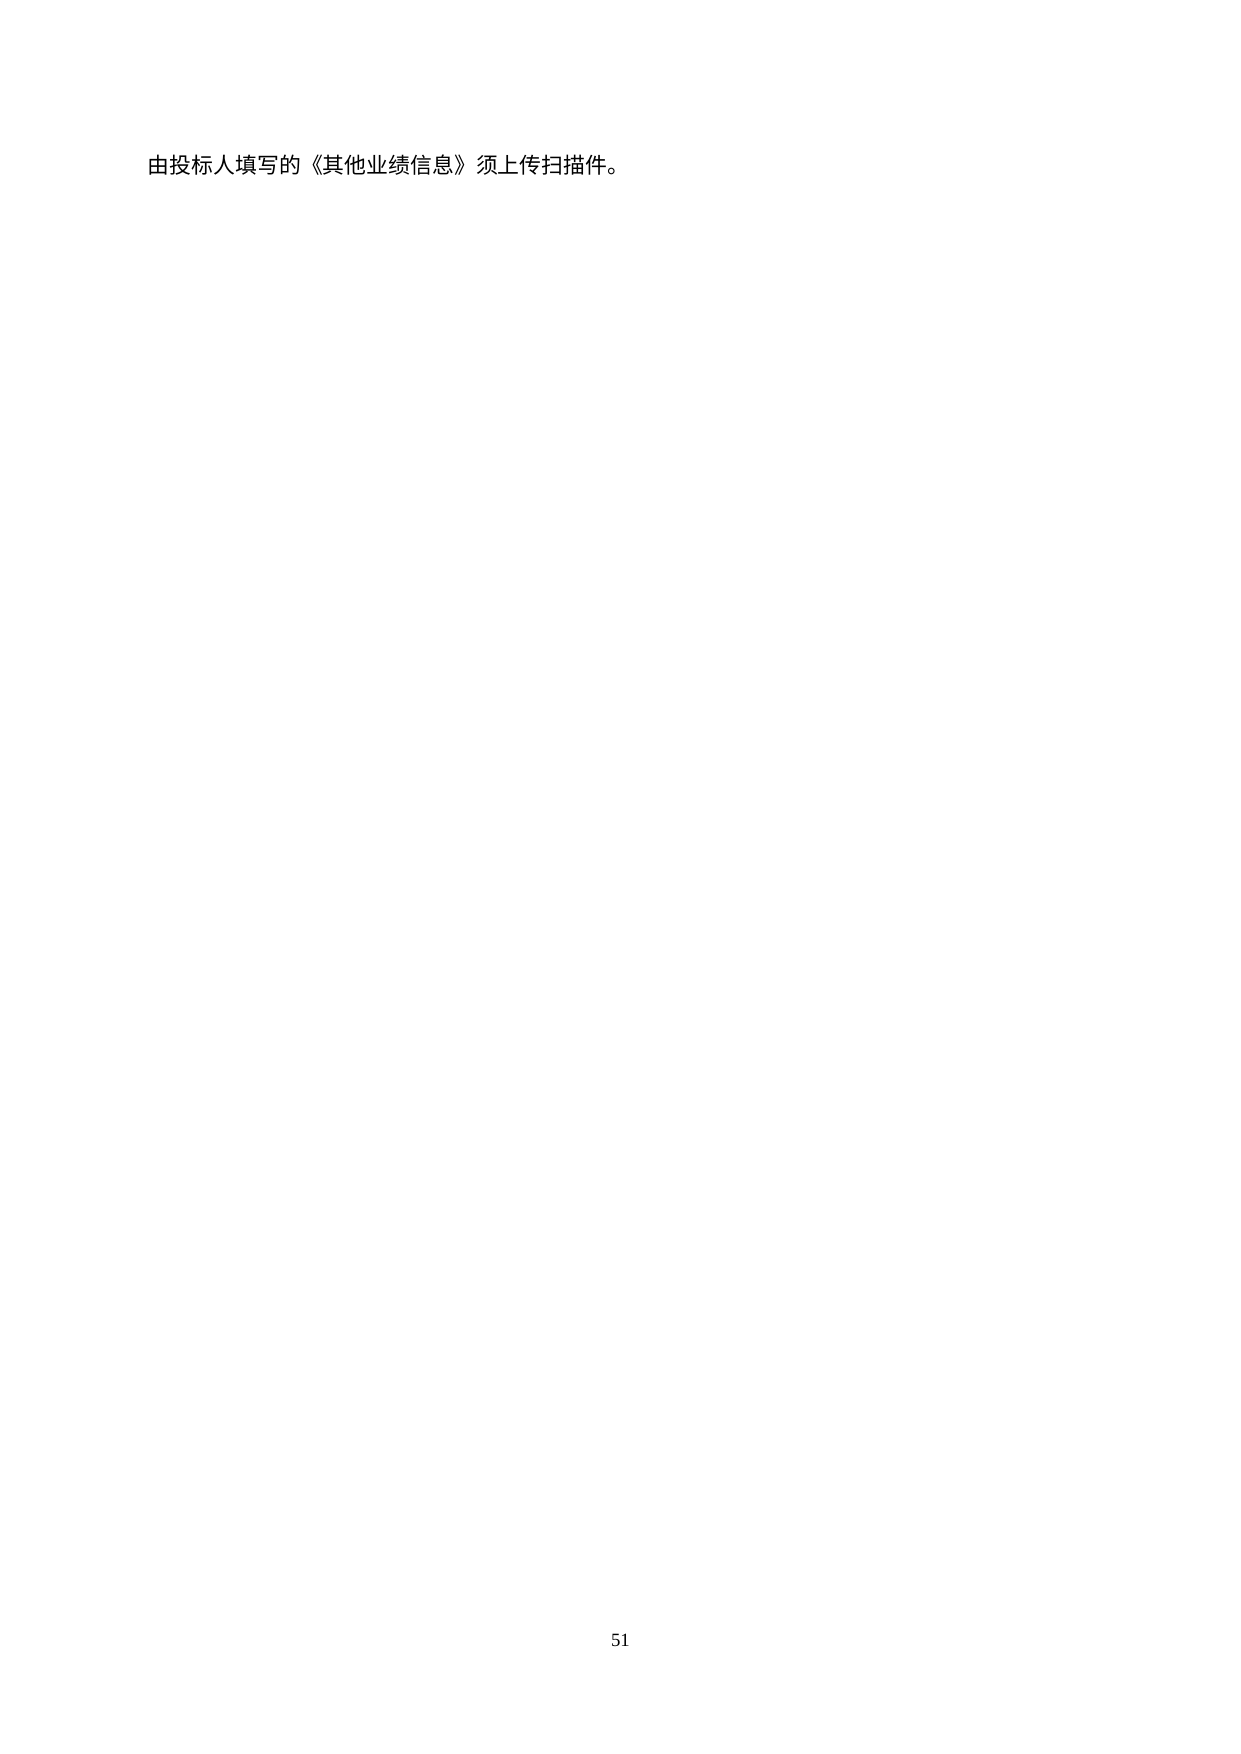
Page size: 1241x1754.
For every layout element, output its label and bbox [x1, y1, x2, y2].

text [148, 148, 1093, 179]
